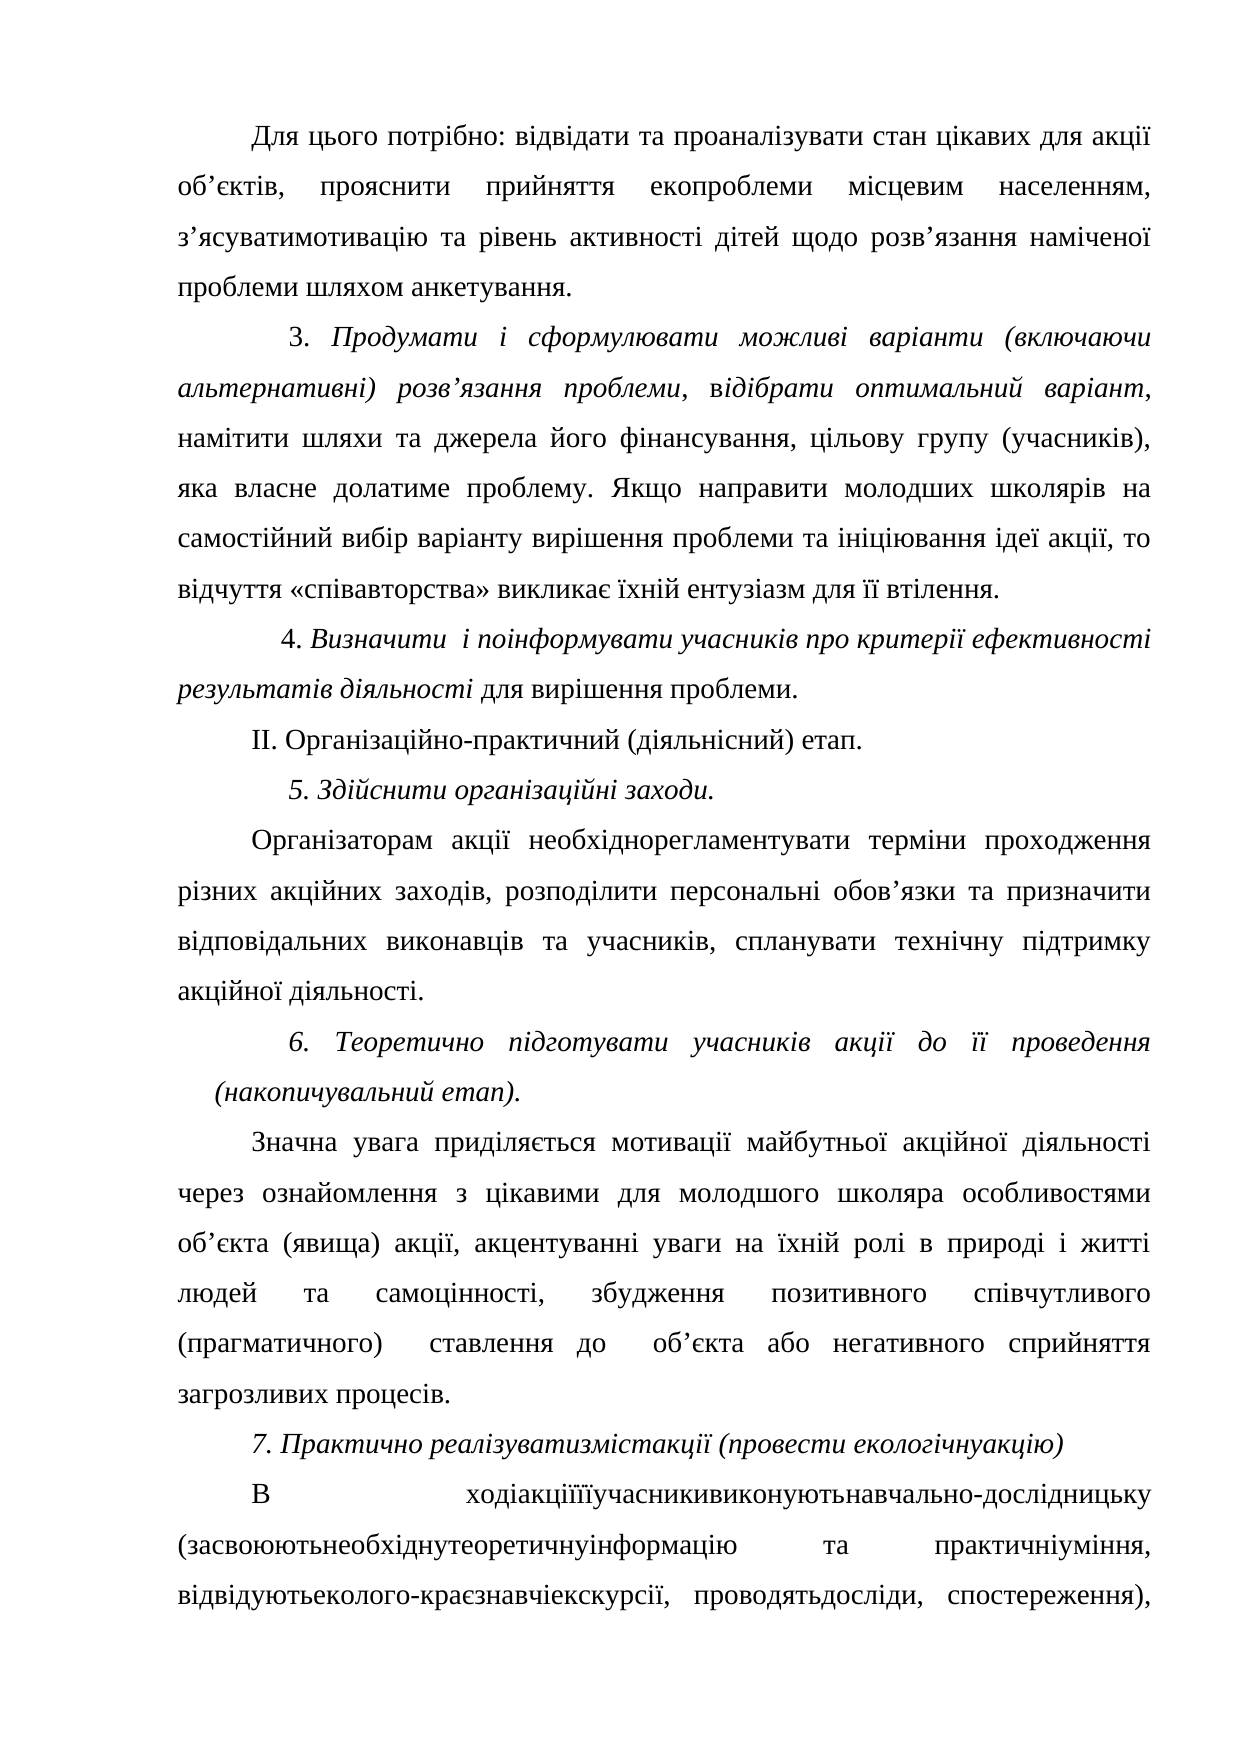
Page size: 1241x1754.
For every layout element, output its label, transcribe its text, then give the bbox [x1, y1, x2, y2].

text 3. Продумати і сформулювати можливі варіанти (включаючи альтернативні) розв’язання проблеми, відібрати оптимальний варіант, намітити шляхи та джерела його фінансування, цільову групу (учасників), яка власне долатиме проблему. Якщо направити молодших школярів на самостійний вибір варіанту вирішення проблеми та ініціювання ідеї акції, то відчуття «співавторства» викликає їхній ентузіазм для її втілення. [177, 319, 1152, 604]
text 5. Здійснити організаційні заходи. [214, 772, 1152, 806]
text Організаторам акції необхіднорегламентувати терміни проходження різних акційних заходів, розподілити персональні обов’язки та призначити відповідальних виконавців та учасників, спланувати технічну підтримку акційної діяльності. [177, 822, 1152, 1007]
text 4. Визначити і поінформувати учасників про критерії ефективності результатів діяльності для вирішення проблеми. [177, 621, 1152, 705]
text 7. Практично реалізуватизмістакції (провести екологічнуакцію) [177, 1426, 1152, 1460]
text ІІ. Організаційно-практичний (діяльнісний) етап. [177, 722, 1152, 755]
text 6. Теоретично підготувати учасників акції до її проведення (накопичувальний етап). [214, 1024, 1152, 1108]
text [177, 1477, 1152, 1611]
text Для цього потрібно: відвідати та проаналізувати стан цікавих для акції об’єктів, прояснити прийняття екопроблеми місцевим населенням, зʼясуватимотивацію та рівень активності дітей щодо розв’язання наміченої проблеми шляхом анкетування. [177, 118, 1152, 303]
text Значна увага приділяється мотивації майбутньої акційної діяльності через ознайомлення з цікавими для молодшого школяра особливостями об’єкта (явища) акції, акцентуванні уваги на їхній ролі в природі і житті людей та самоцінності, збудження позитивного співчутливого (прагматичного) ставлення до об’єкта або негативного сприйняття загрозливих процесів. [177, 1124, 1152, 1409]
